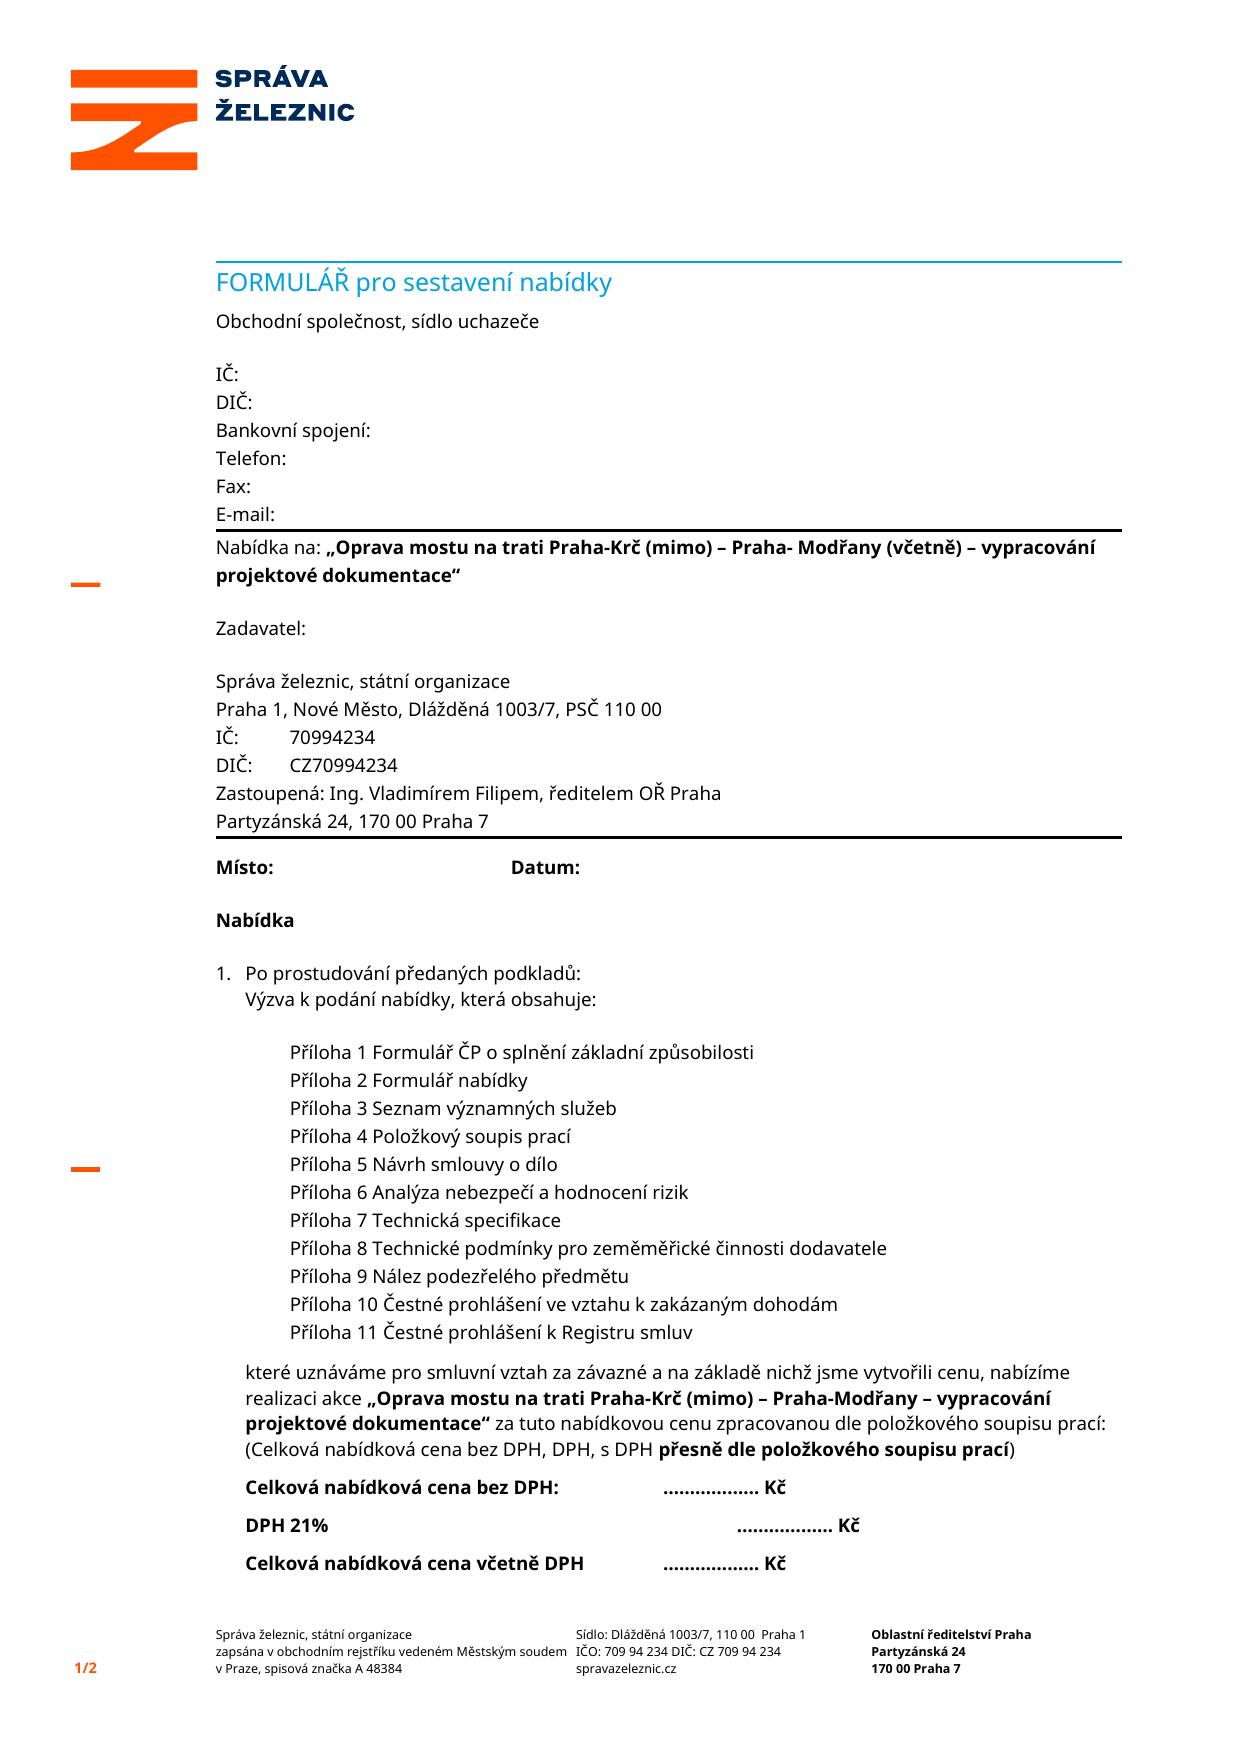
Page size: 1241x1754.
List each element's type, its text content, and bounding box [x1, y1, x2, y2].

text Příloha 1 Formulář ČP o splnění základní způsobilosti [216, 1039, 1122, 1064]
text Příloha 10 Čestné prohlášení ve vztahu k zakázaným dohodám [216, 1291, 1122, 1317]
text Zastoupená: Ing. Vladimírem Filipem, ředitelem OŘ Praha [216, 781, 1122, 806]
text Příloha 2 Formulář nabídky [216, 1067, 1122, 1092]
text Správa železnic, státní organizace [216, 668, 1122, 694]
text Místo: Datum: [216, 854, 1122, 880]
text Nabídka [216, 907, 1122, 933]
text Obchodní společnost, sídlo uchazeče [216, 308, 1122, 334]
text Bankovní spojení: [216, 417, 1122, 443]
text DIČ: CZ70994234 [216, 753, 1122, 778]
text DIČ: [216, 389, 1122, 415]
text Zadavatel: [216, 616, 1122, 641]
text E-mail: [216, 501, 1122, 529]
text Příloha 7 Technická specifikace [216, 1207, 1122, 1233]
text Příloha 11 Čestné prohlášení k Registru smluv [216, 1319, 1122, 1345]
text Příloha 9 Nález podezřelého předmětu [216, 1263, 1122, 1289]
text které uznáváme pro smluvní vztah za závazné a na základě nichž jsme vytvořili cenu, nabízíme realizaci akce „Oprava mostu na trati Praha-Krč (mimo) – Praha-Modřany – vypracování projektové dokumentace“ za tuto nabídkovou cenu zpracovanou dle položkového soupisu prací: [245, 1360, 1122, 1436]
text Nabídka na: „Oprava mostu na trati Praha-Krč (mimo) – Praha- Modřany (včetně) – vypracování projektové dokumentace“ [216, 534, 1122, 588]
text Výzva k podání nabídky, která obsahuje: [216, 986, 1122, 1011]
text Příloha 6 Analýza nebezpečí a hodnocení rizik [216, 1179, 1122, 1204]
text Partyzánská 24, 170 00 Praha 7 [216, 809, 1122, 836]
text IČ: 70994234 [216, 724, 1122, 750]
text Příloha 5 Návrh smlouvy o dílo [216, 1151, 1122, 1177]
text DPH 21% ……………… Kč [245, 1512, 1122, 1538]
text Příloha 4 Položkový soupis prací [216, 1123, 1122, 1148]
subtitle FORMULÁŘ pro sestavení nabídky [216, 263, 1122, 298]
text Příloha 8 Technické podmínky pro zeměměřické činnosti dodavatele [216, 1235, 1122, 1261]
text (Celková nabídková cena bez DPH, DPH, s DPH přesně dle položkového soupisu prací) [245, 1436, 1122, 1462]
text Příloha 3 Seznam významných služeb [289, 1095, 1122, 1121]
text Celková nabídková cena bez DPH: ……………… Kč [245, 1474, 1122, 1500]
text Celková nabídková cena včetně DPH ……………… Kč [245, 1550, 1122, 1576]
text Praha 1, Nové Město, Dlážděná 1003/7, PSČ 110 00 [216, 697, 1122, 722]
text IČ: [216, 361, 1122, 387]
list Po prostudování předaných podkladů: [216, 960, 1122, 986]
text Telefon: [216, 445, 1122, 471]
text Fax: [216, 473, 1122, 499]
